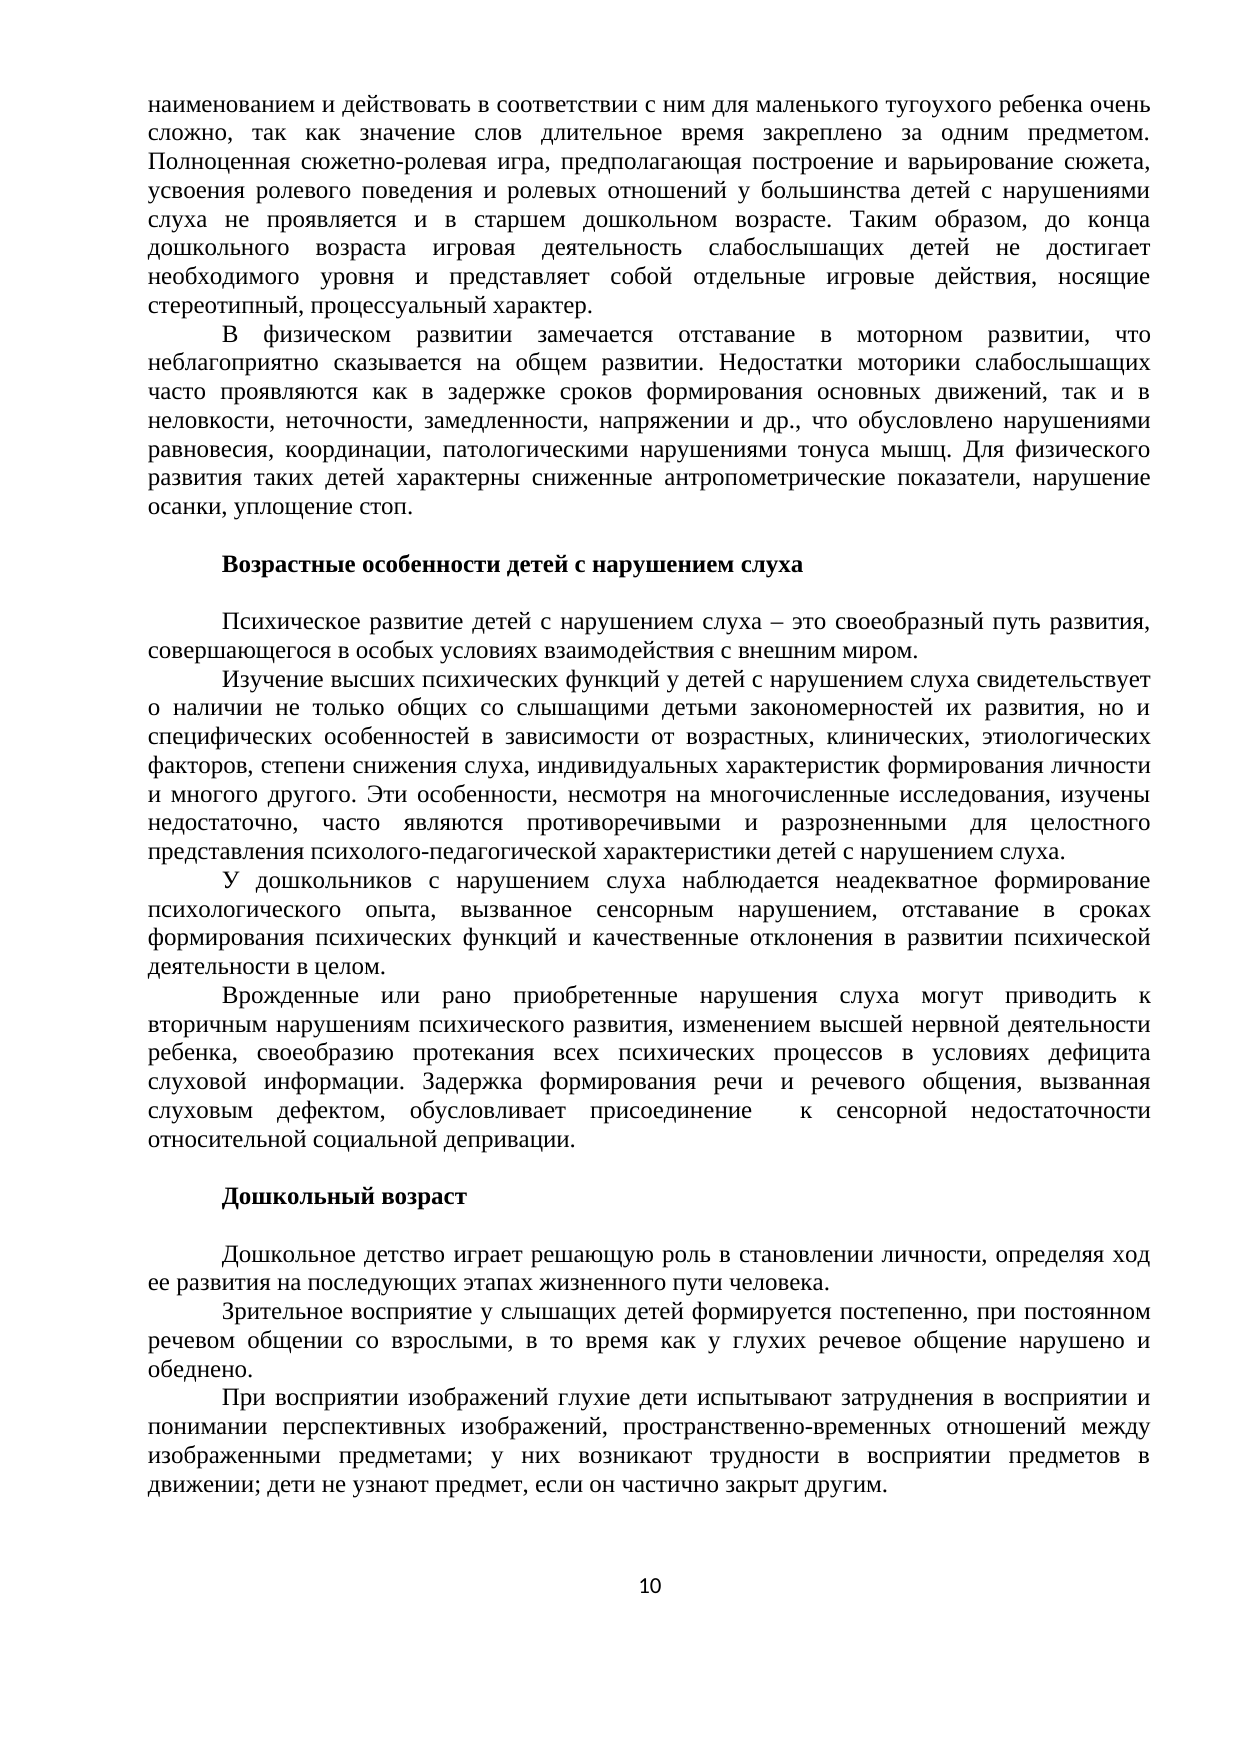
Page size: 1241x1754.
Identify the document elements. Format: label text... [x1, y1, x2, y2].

text В физическом развитии замечается отставание в моторном развитии, что неблагоприятно сказывается на общем развитии. Недостатки моторики слабослышащих часто проявляются как в задержке сроков формирования основных движений, так и в неловкости, неточности, замедленности, напряжении и др., что обусловлено нарушениями равновесия, координации, патологическими нарушениями тонуса мышц. Для физического развития таких детей характерны сниженные антропометрические показатели, нарушение осанки, уплощение стоп. [148, 319, 1152, 520]
text Врожденные или рано приобретенные нарушения слуха могут приводить к вторичным нарушениям психического развития, изменением высшей нервной деятельности ребенка, своеобразию протекания всех психических процессов в условиях дефицита слуховой информации. Задержка формирования речи и речевого общения, вызванная слуховым дефектом, обусловливает присоединение к сенсорной недостаточности относительной социальной депривации. [148, 980, 1152, 1152]
text Дошкольный возраст [148, 1181, 1152, 1210]
text Дошкольное детство играет решающую роль в становлении личности, определяя ход ее развития на последующих этапах жизненного пути человека. [148, 1239, 1152, 1296]
text При восприятии изображений глухие дети испытывают затруднения в восприятии и понимании перспективных изображений, пространственно-временных отношений между изображенными предметами; у них возникают трудности в восприятии предметов в движении; дети не узнают предмет, если он частично закрыт другим. [148, 1382, 1152, 1497]
text Психическое развитие детей с нарушением слуха – это своеобразный путь развития, совершающегося в особых условиях взаимодействия с внешним миром. [148, 606, 1152, 664]
text Возрастные особенности детей с нарушением слуха [148, 549, 1152, 577]
text Изучение высших психических функций у детей с нарушением слуха свидетельствует о наличии не только общих со слышащими детьми закономерностей их развития, но и специфических особенностей в зависимости от возрастных, клинических, этиологических факторов, степени снижения слуха, индивидуальных характеристик формирования личности и многого другого. Эти особенности, несмотря на многочисленные исследования, изучены недостаточно, часто являются противоречивыми и разрозненными для целостного представления психолого-педагогической характеристики детей с нарушением слуха. [148, 664, 1152, 865]
text Зрительное восприятие у слышащих детей формируется постепенно, при постоянном речевом общении со взрослыми, в то время как у глухих речевое общение нарушено и обеднено. [148, 1296, 1152, 1382]
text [148, 89, 1152, 319]
text У дошкольников с нарушением слуха наблюдается неадекватное формирование психологического опыта, вызванное сенсорным нарушением, отставание в сроках формирования психических функций и качественные отклонения в развитии психической деятельности в целом. [148, 865, 1152, 980]
